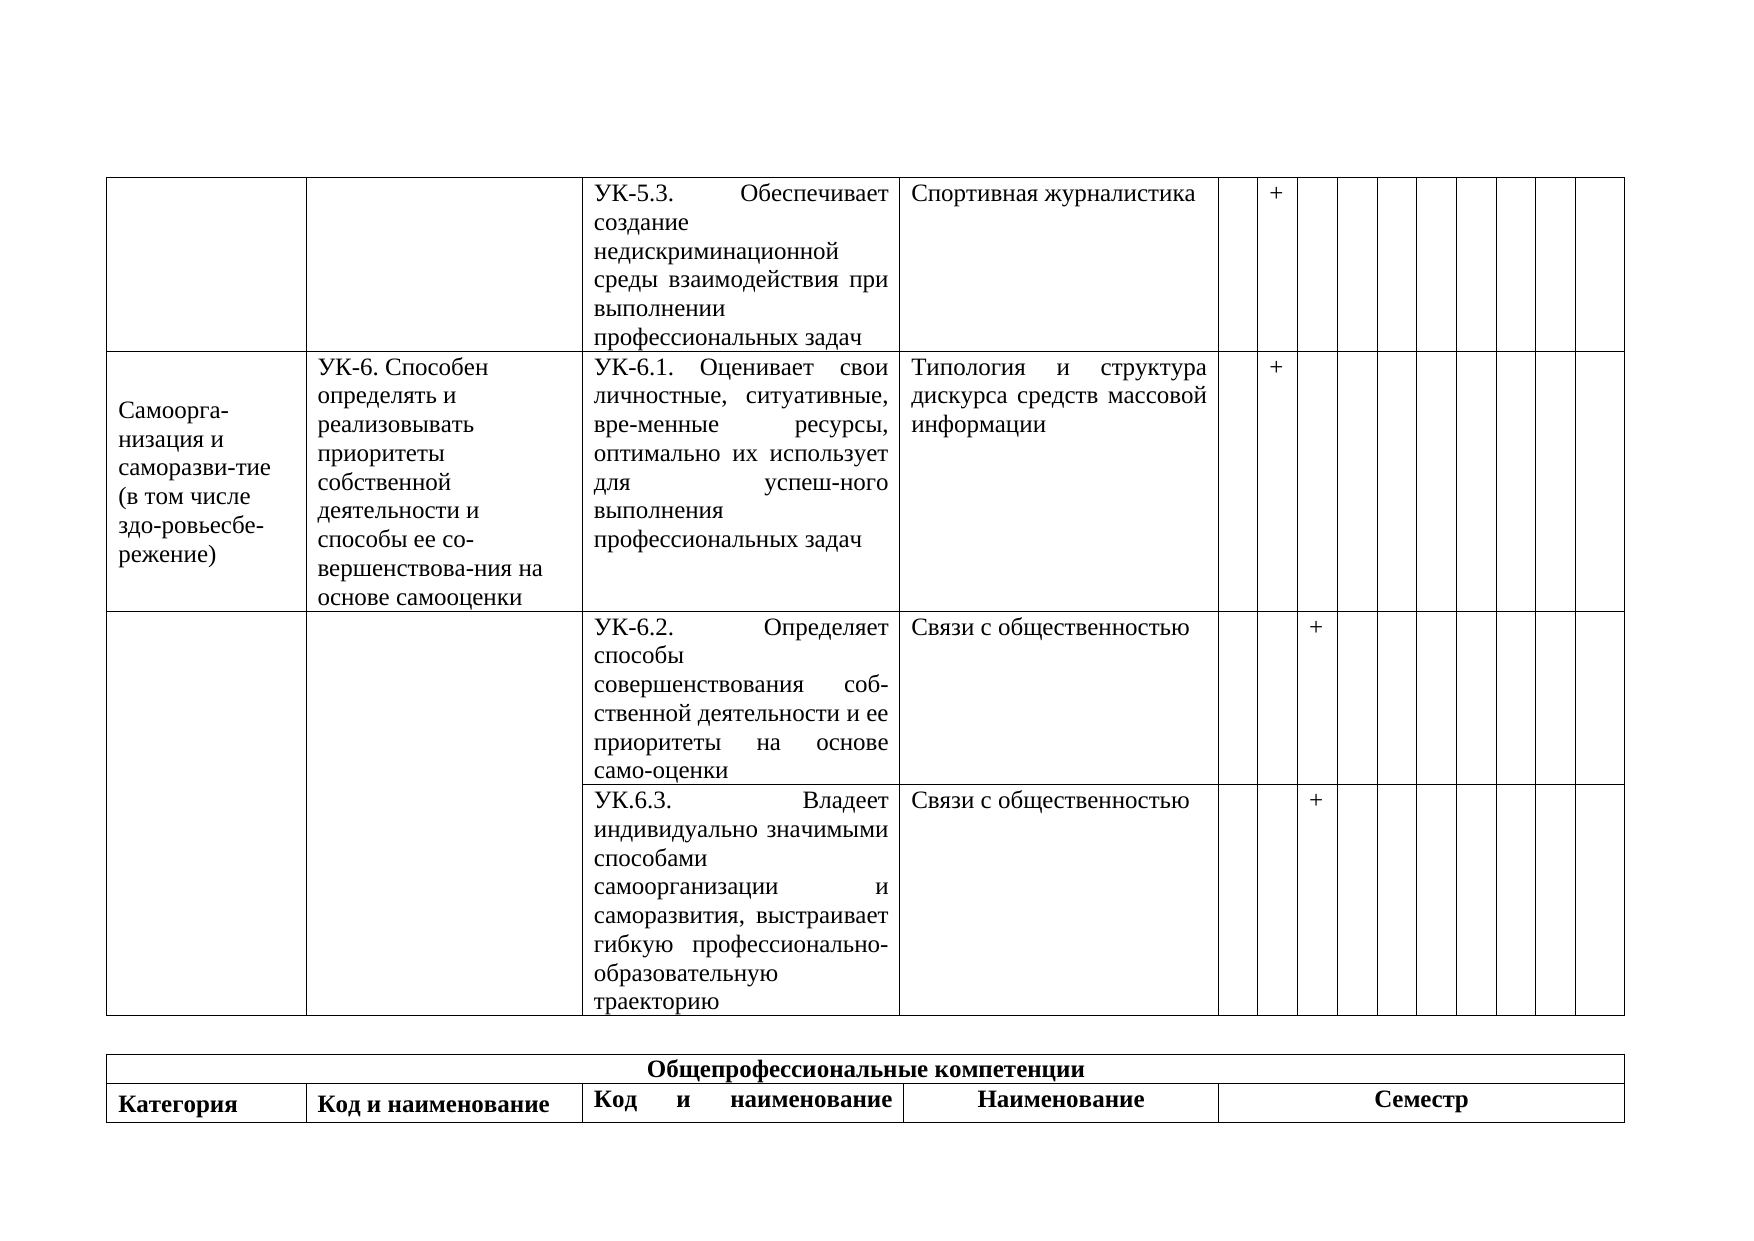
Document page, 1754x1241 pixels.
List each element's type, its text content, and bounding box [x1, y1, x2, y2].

table_cell [1378, 785, 1416, 1015]
table_cell [1219, 612, 1257, 784]
table_cell [307, 612, 582, 1015]
table_cell [1457, 785, 1496, 1015]
table_cell Семестр [1219, 1084, 1624, 1122]
table_cell [1576, 352, 1624, 611]
table_cell [1457, 178, 1496, 351]
table_cell [1417, 178, 1456, 351]
table_cell [1258, 612, 1297, 784]
table_cell [1378, 178, 1416, 351]
table_cell Самоорга-низация и саморазви-тие (в том числе здо-ровьесбе-режение) [107, 352, 306, 611]
table_cell [1219, 785, 1257, 1015]
table_cell [1219, 352, 1257, 611]
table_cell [307, 1084, 582, 1122]
table_cell [1457, 612, 1496, 784]
table_cell [1576, 785, 1624, 1015]
table_cell УК-6.2. Определяет способы совершенствования соб-ственной деятельности и ее приоритеты на основе само-оценки [583, 612, 899, 784]
table_cell [1536, 352, 1575, 611]
table_cell УК.6.3. Владеет индивидуально значимыми способами самоорганизации и саморазвития, выстраивает гибкую профессионально-образовательную траекторию [583, 785, 899, 1015]
table_cell Связи с общественностью [900, 612, 1218, 784]
table_cell + [1258, 178, 1297, 351]
table_cell Спортивная журналистика [900, 178, 1218, 351]
table_cell [1536, 178, 1575, 351]
table_cell Типология и структура дискурса средств массовой информации [900, 352, 1218, 611]
table_cell [1338, 612, 1377, 784]
table_cell [1298, 352, 1337, 611]
table_cell [1219, 178, 1257, 351]
table_cell [1536, 612, 1575, 784]
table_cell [583, 178, 899, 351]
table_cell [1338, 785, 1377, 1015]
table_cell [1258, 785, 1297, 1015]
table_cell [1497, 785, 1535, 1015]
table_cell УК-6.1. Оценивает свои личностные, ситуативные, вре-менные ресурсы, оптимально их использует для успеш-ного выполнения профессиональных задач [583, 352, 899, 611]
table_cell [1576, 612, 1624, 784]
table_cell [1298, 178, 1337, 351]
table_cell [1497, 612, 1535, 784]
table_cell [107, 1084, 306, 1122]
table_cell [1417, 352, 1456, 611]
table_cell + [1258, 352, 1297, 611]
table_cell [1497, 352, 1535, 611]
table_cell + [1298, 785, 1337, 1015]
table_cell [904, 1084, 1218, 1122]
table_cell УК-6. Способен определять и реализовывать приоритеты собственной деятельности и способы ее со-вершенствова-ния на основе самооценки [307, 352, 582, 611]
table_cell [583, 1084, 903, 1122]
table_cell [1338, 178, 1377, 351]
table_cell [1497, 178, 1535, 351]
table_cell + [1298, 612, 1337, 784]
table_cell Связи с общественностью [900, 785, 1218, 1015]
table_cell [107, 612, 306, 1015]
table_cell [1417, 612, 1456, 784]
table_cell [1576, 178, 1624, 351]
table_cell [1417, 785, 1456, 1015]
table_cell [1338, 352, 1377, 611]
table_cell [1378, 352, 1416, 611]
table_cell [1457, 352, 1496, 611]
table_cell [1536, 785, 1575, 1015]
table_cell [1378, 612, 1416, 784]
table_header Общепрофессиональные компетенции [107, 1055, 1624, 1083]
